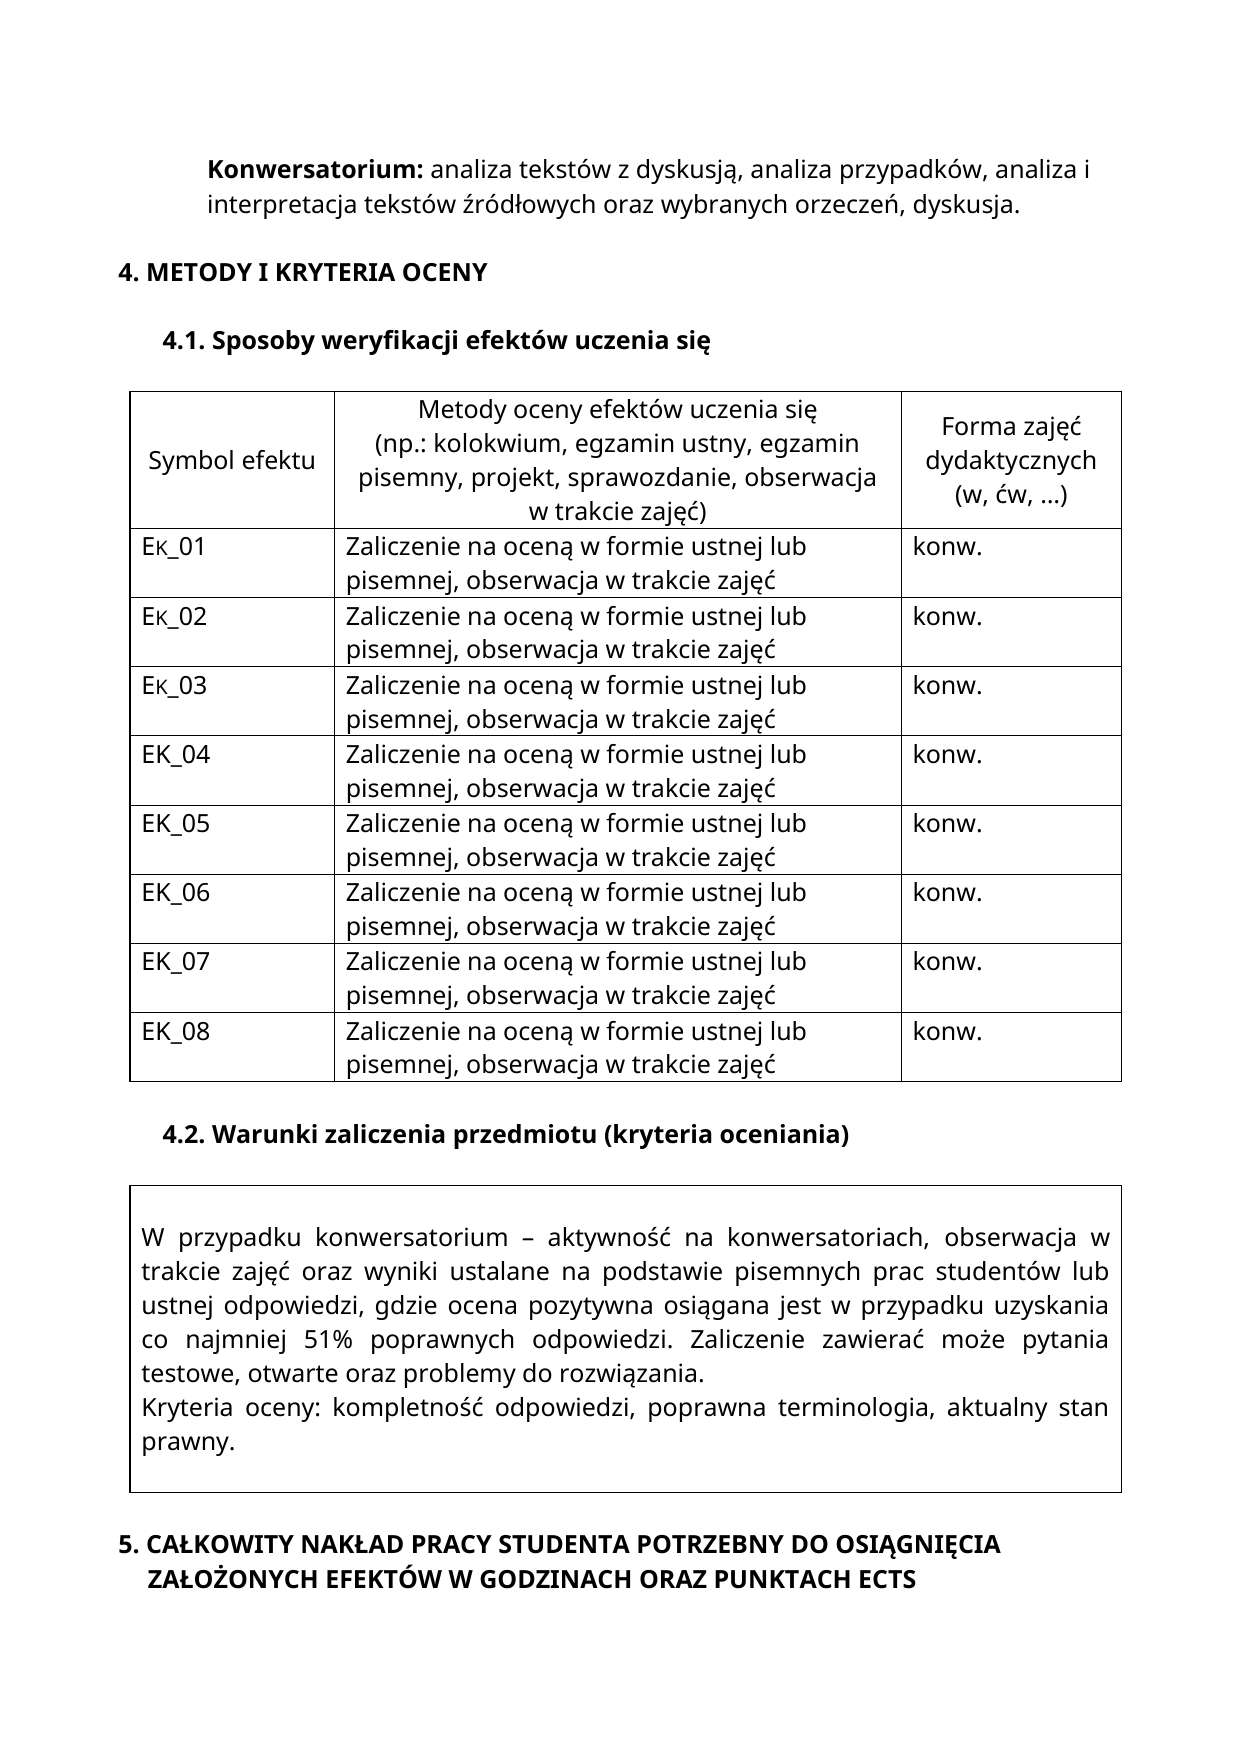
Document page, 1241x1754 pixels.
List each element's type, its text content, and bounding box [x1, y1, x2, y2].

text 4.1. Sposoby weryfikacji efektów uczenia się [162, 322, 1122, 357]
table_cell Ek_03 [131, 667, 334, 735]
table_cell EK_05 [131, 806, 334, 874]
table_cell konw. [902, 875, 1121, 943]
text Konwersatorium: analiza tekstów z dyskusją, analiza przypadków, analiza i interpretacja tekstów źródłowych oraz wybranych orzeczeń, dyskusja. [207, 152, 1122, 220]
table_cell EK_04 [131, 736, 334, 804]
table_cell Ek_01 [131, 529, 334, 597]
table_header Symbol efektu [131, 392, 334, 528]
text 4. METODY I KRYTERIA OCENY [118, 254, 1122, 288]
table_cell Zaliczenie na oceną w formie ustnej lub pisemnej, obserwacja w trakcie zajęć [335, 736, 901, 804]
table_cell konw. [902, 944, 1121, 1012]
table_header Forma zajęć dydaktycznych (w, ćw, …) [902, 392, 1121, 528]
table_cell Zaliczenie na oceną w formie ustnej lub pisemnej, obserwacja w trakcie zajęć [335, 598, 901, 666]
table_cell Zaliczenie na oceną w formie ustnej lub pisemnej, obserwacja w trakcie zajęć [335, 1013, 901, 1081]
table_cell EK_06 [131, 875, 334, 943]
table_cell konw. [902, 667, 1121, 735]
table_cell konw. [902, 529, 1121, 597]
table_cell Zaliczenie na oceną w formie ustnej lub pisemnej, obserwacja w trakcie zajęć [335, 529, 901, 597]
text 5. CAŁKOWITY NAKŁAD PRACY STUDENTA POTRZEBNY DO OSIĄGNIĘCIA ZAŁOŻONYCH EFEKTÓW W GODZINACH ORAZ PUNKTACH ECTS [118, 1527, 1122, 1595]
table_cell Zaliczenie na oceną w formie ustnej lub pisemnej, obserwacja w trakcie zajęć [335, 806, 901, 874]
table_cell EK_08 [131, 1013, 334, 1081]
table_cell konw. [902, 736, 1121, 804]
table_header W przypadku konwersatorium – aktywność na konwersatoriach, obserwacja w trakcie zajęć oraz wyniki ustalane na podstawie pisemnych prac studentów lub ustnej odpowiedzi, gdzie ocena pozytywna osiągana jest w przypadku uzyskania co najmniej 51% poprawnych odpowiedzi. Zaliczenie zawierać może pytania testowe, otwarte oraz problemy do rozwiązania. Kryteria oceny: kompletność odpowiedzi, poprawna terminologia, aktualny stan prawny. [131, 1186, 1121, 1492]
table_cell Zaliczenie na oceną w formie ustnej lub pisemnej, obserwacja w trakcie zajęć [335, 667, 901, 735]
table_cell Zaliczenie na oceną w formie ustnej lub pisemnej, obserwacja w trakcie zajęć [335, 944, 901, 1012]
text 4.2. Warunki zaliczenia przedmiotu (kryteria oceniania) [162, 1116, 1122, 1150]
table_cell Zaliczenie na oceną w formie ustnej lub pisemnej, obserwacja w trakcie zajęć [335, 875, 901, 943]
table_cell konw. [902, 806, 1121, 874]
table_cell EK_07 [131, 944, 334, 1012]
table_cell konw. [902, 598, 1121, 666]
table_header Metody oceny efektów uczenia się (np.: kolokwium, egzamin ustny, egzamin pisemny, projekt, sprawozdanie, obserwacja w trakcie zajęć) [335, 392, 901, 528]
table_cell Ek_02 [131, 598, 334, 666]
table_cell konw. [902, 1013, 1121, 1081]
